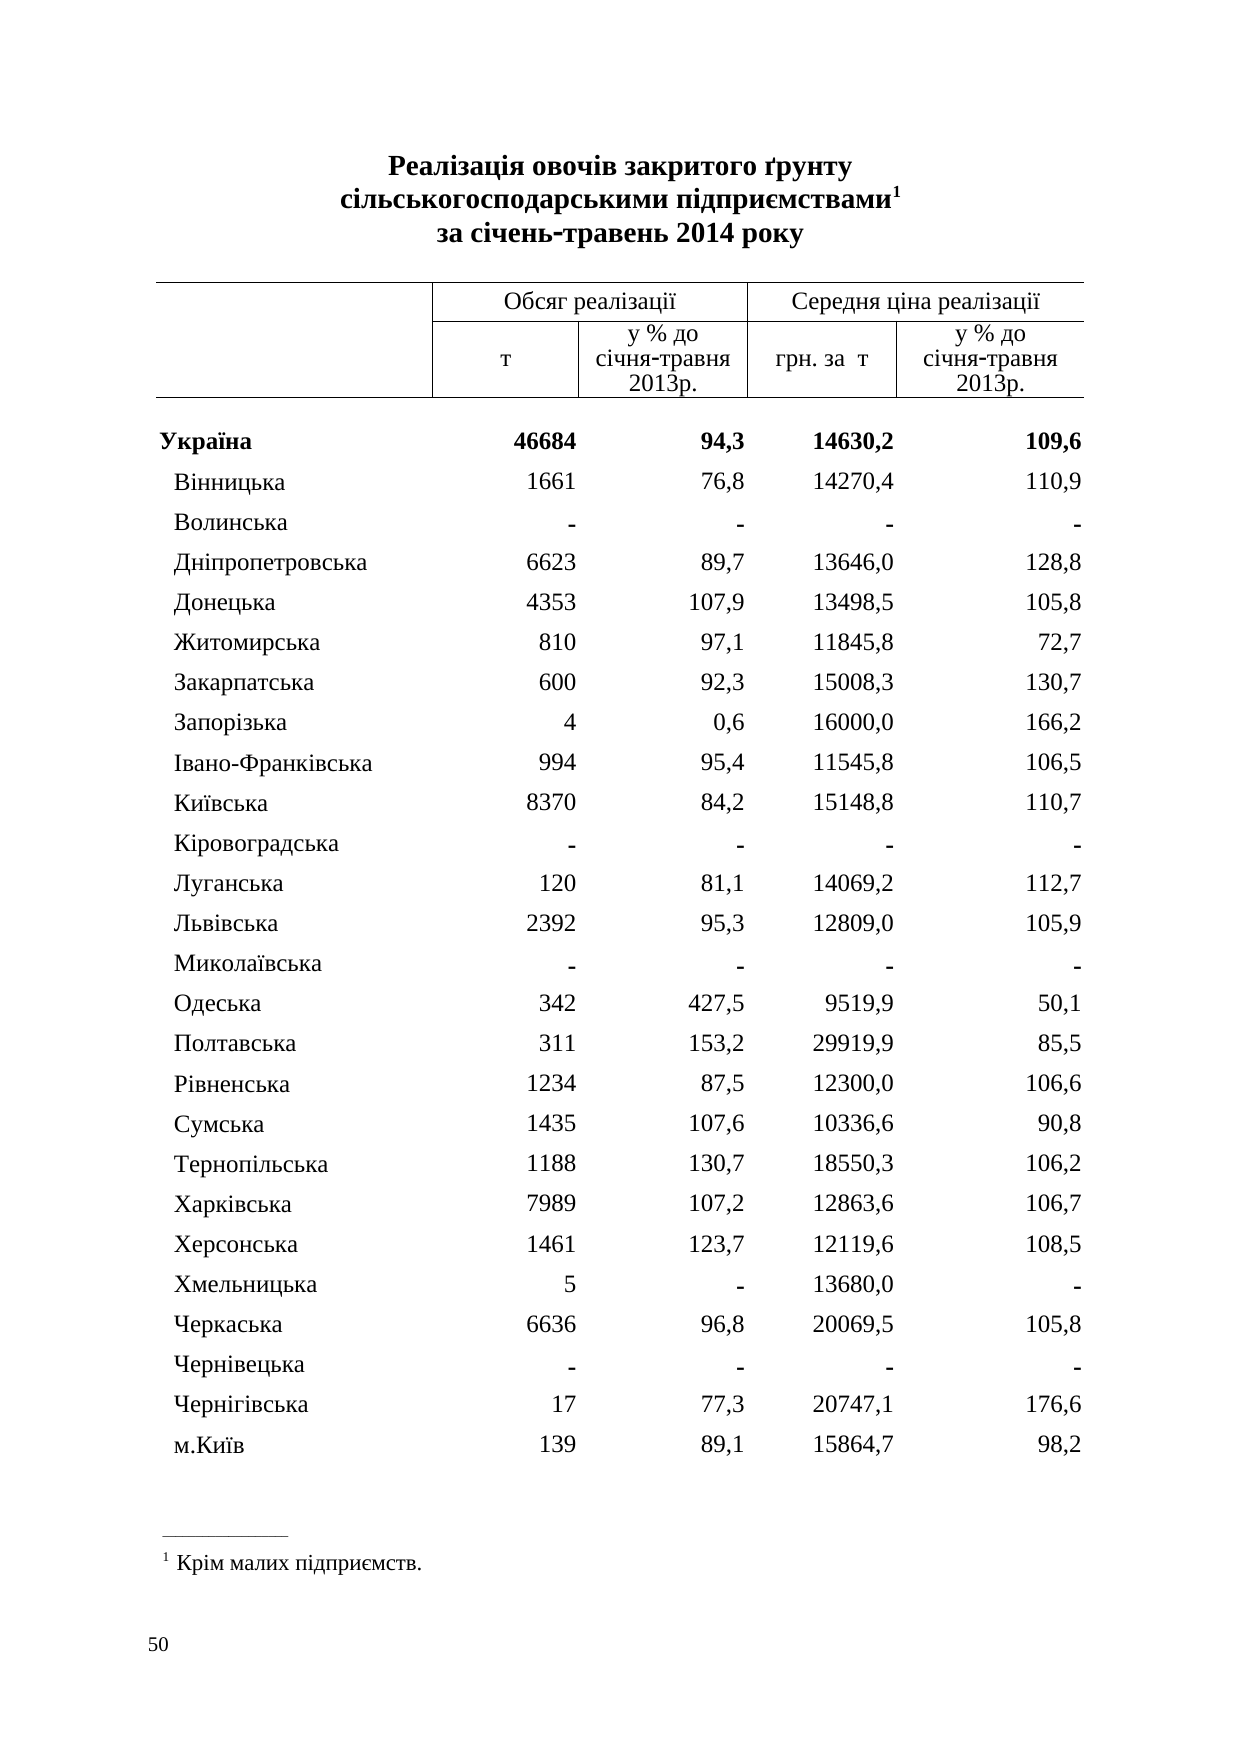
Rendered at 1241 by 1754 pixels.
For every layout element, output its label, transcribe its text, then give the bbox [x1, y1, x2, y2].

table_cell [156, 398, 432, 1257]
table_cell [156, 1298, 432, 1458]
text ___________________ [162, 1523, 1092, 1549]
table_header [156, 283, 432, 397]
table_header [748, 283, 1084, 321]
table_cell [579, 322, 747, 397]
text за січеньтравень 2014 року [162, 215, 1078, 248]
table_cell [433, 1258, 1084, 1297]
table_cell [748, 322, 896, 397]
text сільськогосподарськими підприємствами1 [162, 181, 1078, 215]
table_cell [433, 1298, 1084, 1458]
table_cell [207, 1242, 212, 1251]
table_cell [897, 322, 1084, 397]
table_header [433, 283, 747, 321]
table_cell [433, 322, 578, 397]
text Реалізація овочів закритого ґрунту [162, 148, 1078, 181]
text 1 Крім малих підприємств. [162, 1549, 1092, 1576]
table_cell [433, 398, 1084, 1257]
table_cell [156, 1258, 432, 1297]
